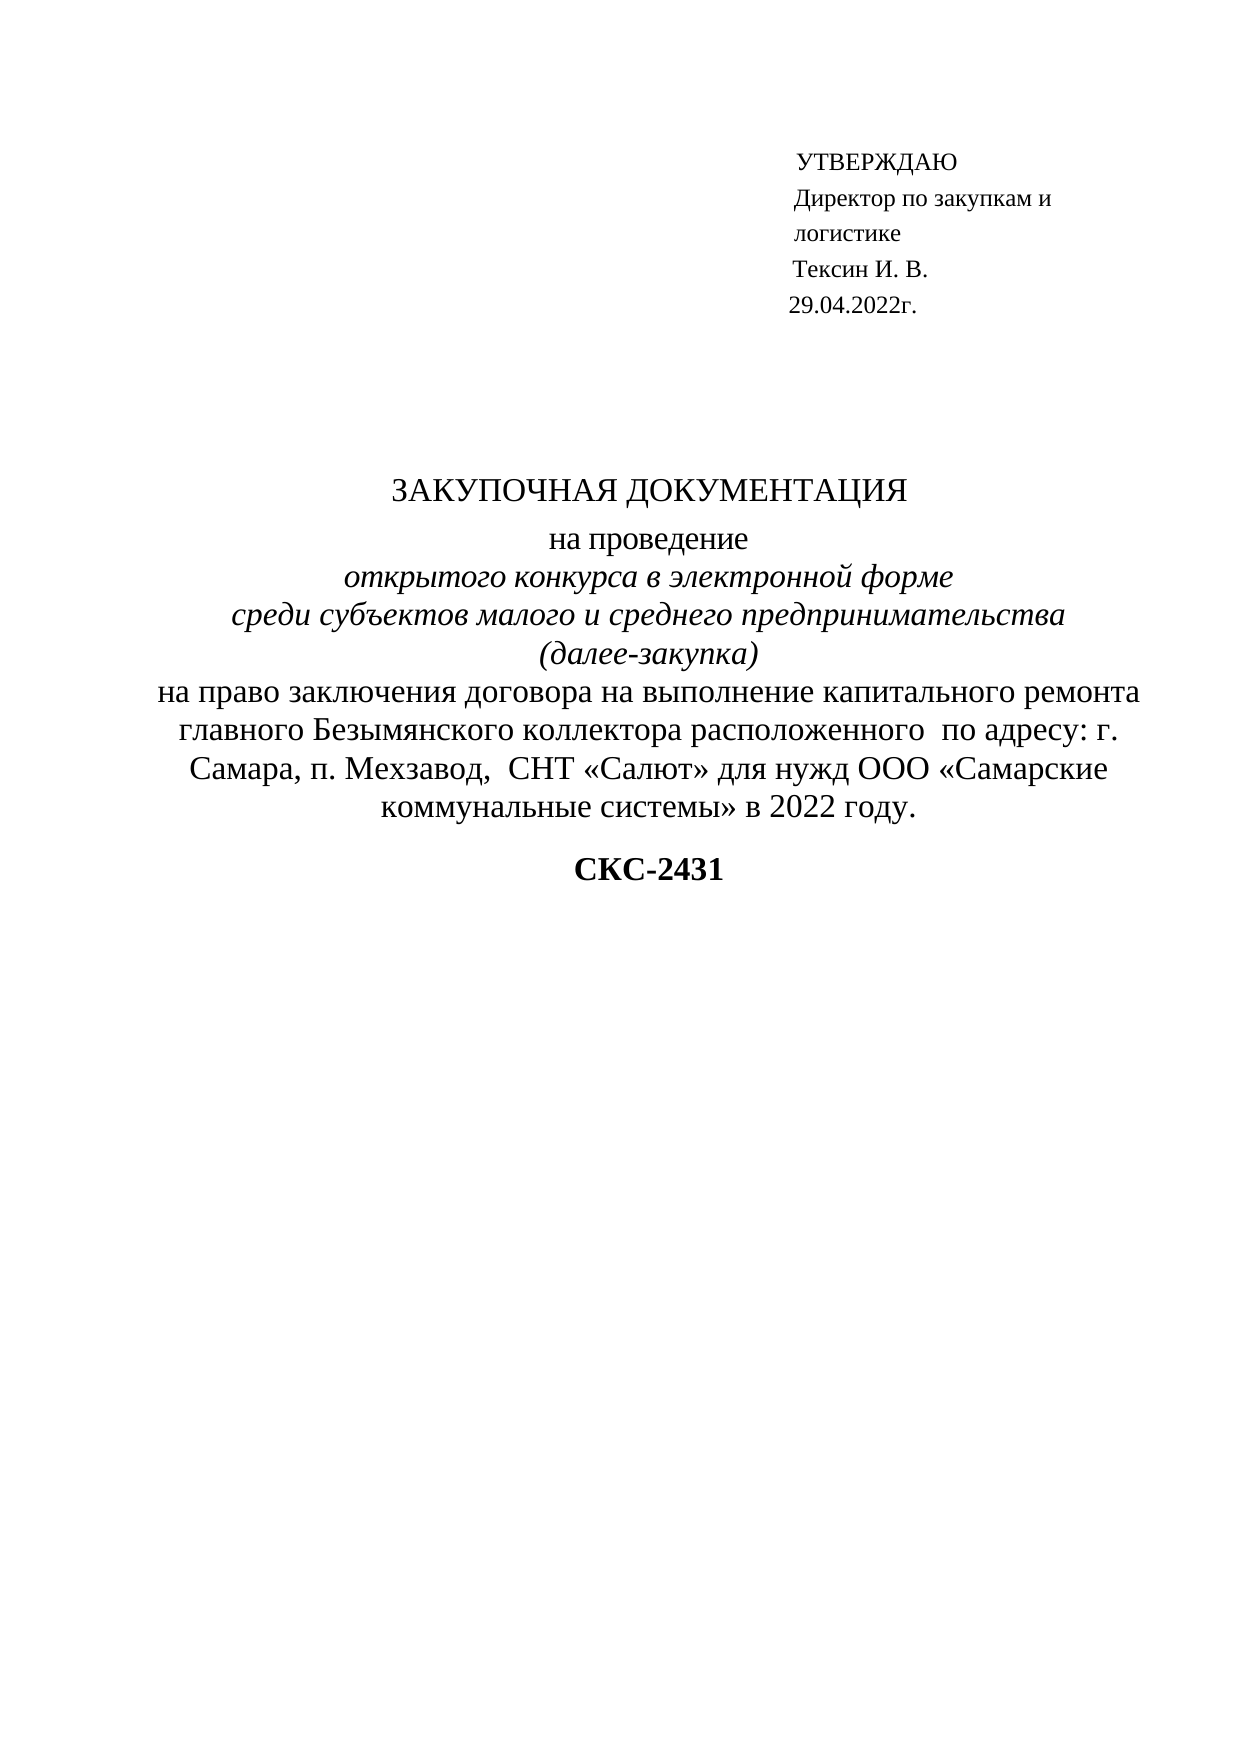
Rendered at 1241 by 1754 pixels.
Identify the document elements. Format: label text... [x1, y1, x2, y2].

text логистике [131, 218, 1168, 247]
text СКС-2431 [131, 850, 1166, 888]
text 29.04.2022г. [131, 290, 1168, 319]
text (далее-закупка) [131, 633, 1166, 671]
text Тексин И. В. [131, 254, 1168, 283]
text на право заключения договора на выполнение капитального ремонта главного Безымянского коллектора расположенного по адресу: г. Самара, п. Мехзавод, СНТ «Салют» для нужд ООО «Самарские коммунальные системы» в 2022 году. [131, 671, 1166, 825]
text открытого конкурса в электронной форме [131, 556, 1166, 595]
text ЗАКУПОЧНАЯ ДОКУМЕНТАЦИЯ [131, 470, 1168, 508]
text Директор по закупкам и [131, 183, 1168, 211]
text УТВЕРЖДАЮ [796, 147, 1168, 175]
text среди субъектов малого и среднего предпринимательства [131, 595, 1166, 633]
text на проведение [131, 518, 1166, 556]
